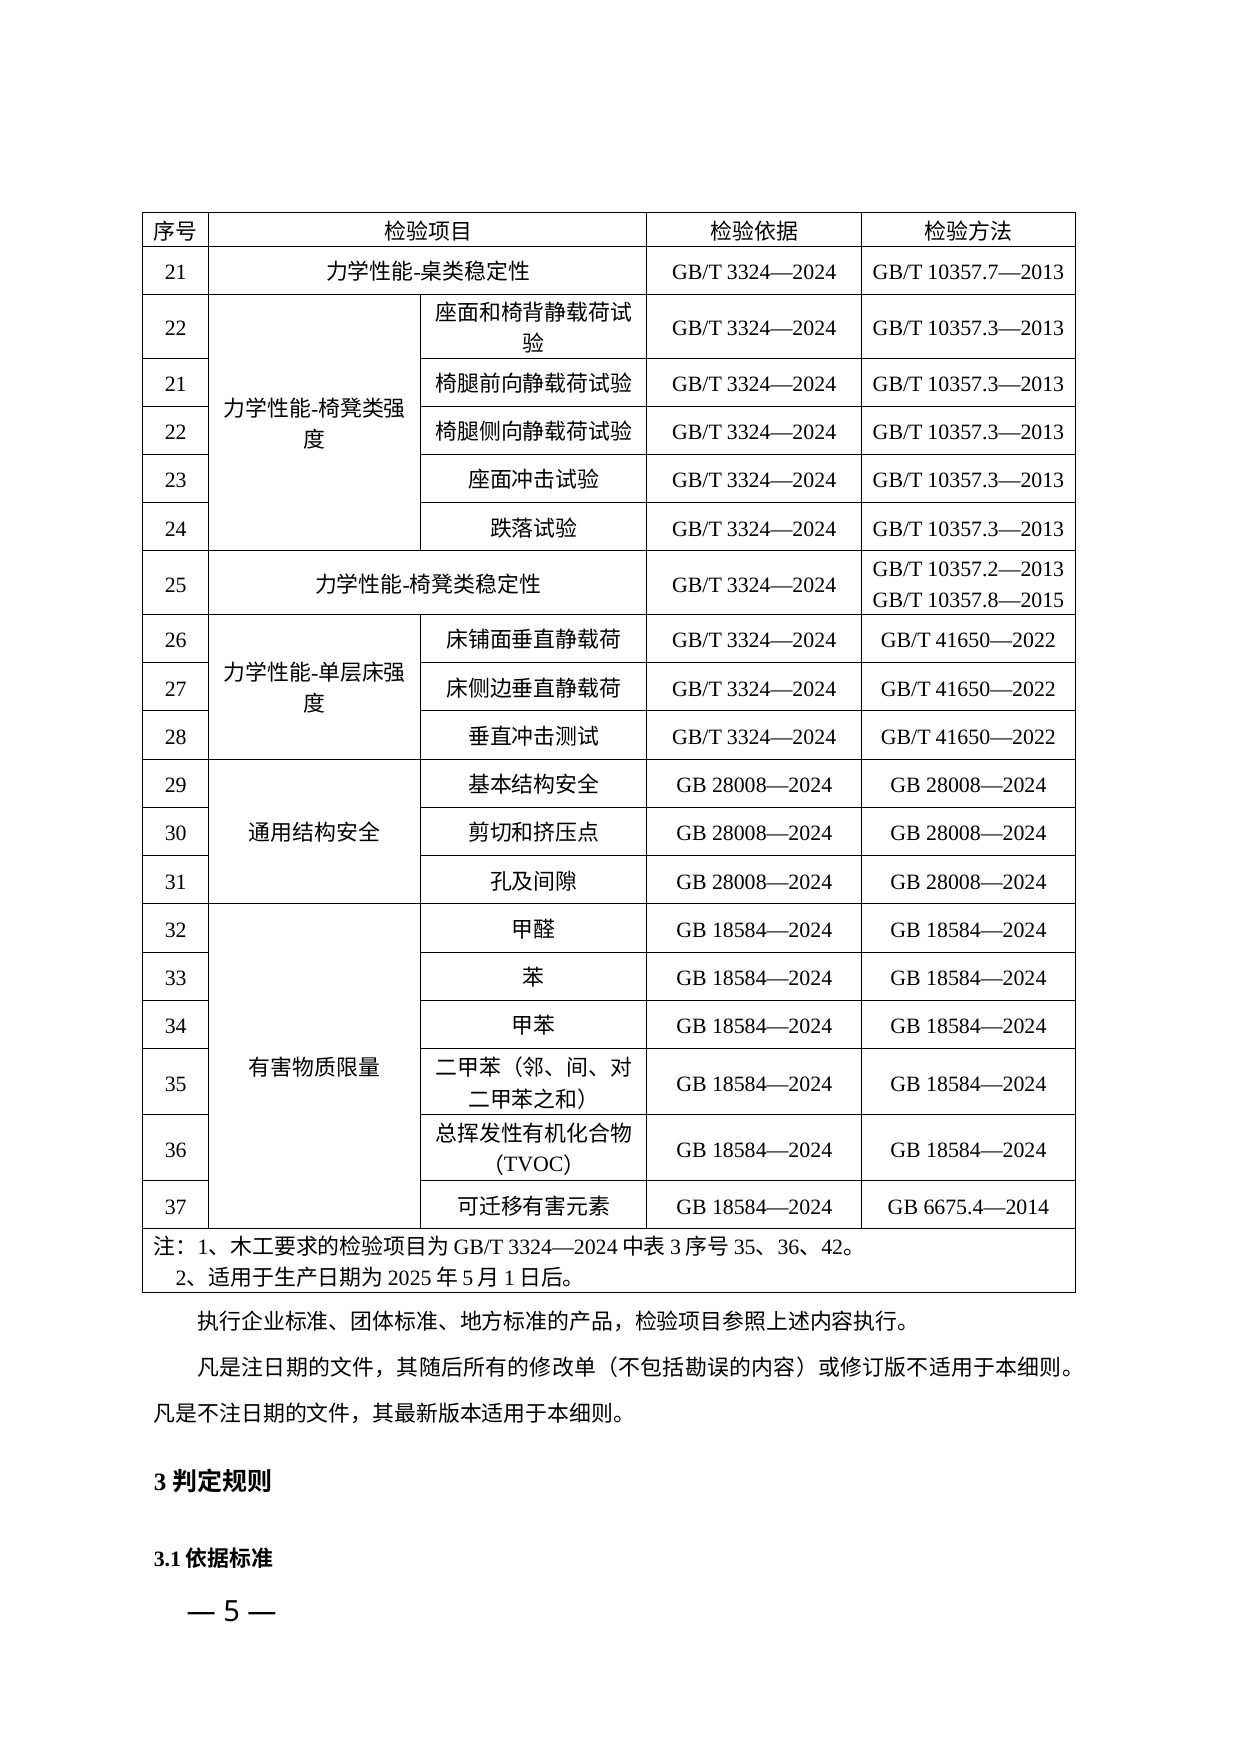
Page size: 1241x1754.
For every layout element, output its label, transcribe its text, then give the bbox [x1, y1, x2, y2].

table_cell GB/T 3324—2024 [647, 551, 861, 614]
table_cell 24 [143, 503, 208, 550]
table_cell 椅腿侧向静载荷试验 [421, 407, 646, 454]
table_cell 孔及间隙 [421, 856, 646, 903]
table_cell GB 18584—2024 [862, 953, 1075, 1000]
table_cell 跌落试验 [421, 503, 646, 550]
table_cell GB 18584—2024 [862, 1049, 1075, 1114]
table_cell 基本结构安全 [421, 760, 646, 807]
table_cell 26 [143, 615, 208, 662]
table_cell GB 28008—2024 [647, 808, 861, 855]
table_cell 30 [143, 808, 208, 855]
table_cell GB/T 3324—2024 [647, 359, 861, 406]
table_cell GB 18584—2024 [647, 904, 861, 952]
text 执行企业标准、团体标准、地方标准的产品，检验项目参照上述内容执行。 [153, 1293, 1087, 1339]
table_cell GB 18584—2024 [647, 1181, 861, 1228]
table_cell 29 [143, 760, 208, 807]
table_cell 二甲苯（邻、间、对二甲苯之和） [421, 1049, 646, 1114]
table_cell GB/T 41650—2022 [862, 663, 1075, 710]
table_cell 甲醛 [421, 904, 646, 952]
table_cell 35 [143, 1049, 208, 1114]
table_cell GB/T 3324—2024 [647, 663, 861, 710]
table_cell GB/T 3324—2024 [647, 615, 861, 662]
table_cell 22 [143, 407, 208, 454]
table_cell 座面和椅背静载荷试验 [421, 295, 646, 357]
table_cell 36 [143, 1115, 208, 1180]
table_cell GB 28008—2024 [647, 856, 861, 903]
table_header 序号 [143, 213, 208, 246]
table_cell GB 18584—2024 [862, 904, 1075, 952]
table_cell GB/T 3324—2024 [647, 711, 861, 759]
table_cell 25 [143, 551, 208, 614]
table_cell GB/T 3324—2024 [647, 455, 861, 502]
table_cell 28 [143, 711, 208, 759]
table_cell 34 [143, 1001, 208, 1048]
table_cell 37 [143, 1181, 208, 1228]
table_cell 力学性能-椅凳类稳定性 [209, 551, 646, 614]
table_cell GB 28008—2024 [647, 760, 861, 807]
table_header 检验依据 [647, 213, 861, 246]
table_cell GB 6675.4—2014 [862, 1181, 1075, 1228]
table_cell 甲苯 [421, 1001, 646, 1048]
table_cell 椅腿前向静载荷试验 [421, 359, 646, 406]
text 3 判定规则 [153, 1447, 1087, 1512]
table_cell GB 28008—2024 [862, 808, 1075, 855]
table_cell 剪切和挤压点 [421, 808, 646, 855]
table_cell 苯 [421, 953, 646, 1000]
table_cell 力学性能-单层床强度 [209, 615, 420, 759]
table_cell 21 [143, 247, 208, 294]
table_cell 床侧边垂直静载荷 [421, 663, 646, 710]
table_cell GB/T 10357.3—2013 [862, 455, 1075, 502]
table_header 检验项目 [209, 213, 646, 246]
table_cell 22 [143, 295, 208, 357]
table_cell GB/T 41650—2022 [862, 711, 1075, 759]
table_cell 总挥发性有机化合物（TVOC） [421, 1115, 646, 1180]
table_cell GB 18584—2024 [862, 1001, 1075, 1048]
table_cell GB/T 10357.3—2013 [862, 407, 1075, 454]
table_cell 注：1、木工要求的检验项目为GB/T 3324—2024中表3序号35、36、42。 2、适用于生产日期为2025年5月1日后。 [143, 1229, 1075, 1292]
table_cell GB 18584—2024 [647, 1001, 861, 1048]
table_cell GB/T 10357.2—2013 GB/T 10357.8—2015 [862, 551, 1075, 614]
table_cell 32 [143, 904, 208, 952]
table_cell 21 [143, 359, 208, 406]
table_cell 座面冲击试验 [421, 455, 646, 502]
table_cell GB 18584—2024 [862, 1115, 1075, 1180]
table_cell GB 28008—2024 [862, 856, 1075, 903]
text 3.1依据标准 [153, 1530, 1087, 1576]
table_cell 通用结构安全 [209, 760, 420, 903]
table_cell 33 [143, 953, 208, 1000]
table_cell GB/T 10357.3—2013 [862, 503, 1075, 550]
table_cell 23 [143, 455, 208, 502]
table_cell GB 18584—2024 [647, 1115, 861, 1180]
table_cell GB/T 3324—2024 [647, 247, 861, 294]
table_cell 可迁移有害元素 [421, 1181, 646, 1228]
text 凡是注日期的文件，其随后所有的修改单（不包括勘误的内容）或修订版不适用于本细则。凡是不注日期的文件，其最新版本适用于本细则。 [153, 1339, 1087, 1430]
table_cell 力学性能-椅凳类强度 [209, 295, 420, 550]
table_cell GB/T 10357.7—2013 [862, 247, 1075, 294]
table_cell GB/T 10357.3—2013 [862, 295, 1075, 357]
table_cell GB 18584—2024 [647, 1049, 861, 1114]
table_cell GB/T 41650—2022 [862, 615, 1075, 662]
table_cell 27 [143, 663, 208, 710]
table_cell GB/T 10357.3—2013 [862, 359, 1075, 406]
table_cell 床铺面垂直静载荷 [421, 615, 646, 662]
table_cell GB 18584—2024 [647, 953, 861, 1000]
table_cell GB/T 3324—2024 [647, 295, 861, 357]
table_cell GB 28008—2024 [862, 760, 1075, 807]
table_header 检验方法 [862, 213, 1075, 246]
table_cell 垂直冲击测试 [421, 711, 646, 759]
table_cell GB/T 3324—2024 [647, 503, 861, 550]
table_cell 31 [143, 856, 208, 903]
table_cell GB/T 3324—2024 [647, 407, 861, 454]
table_cell 力学性能-桌类稳定性 [209, 247, 646, 294]
table_cell 有害物质限量 [209, 904, 420, 1228]
